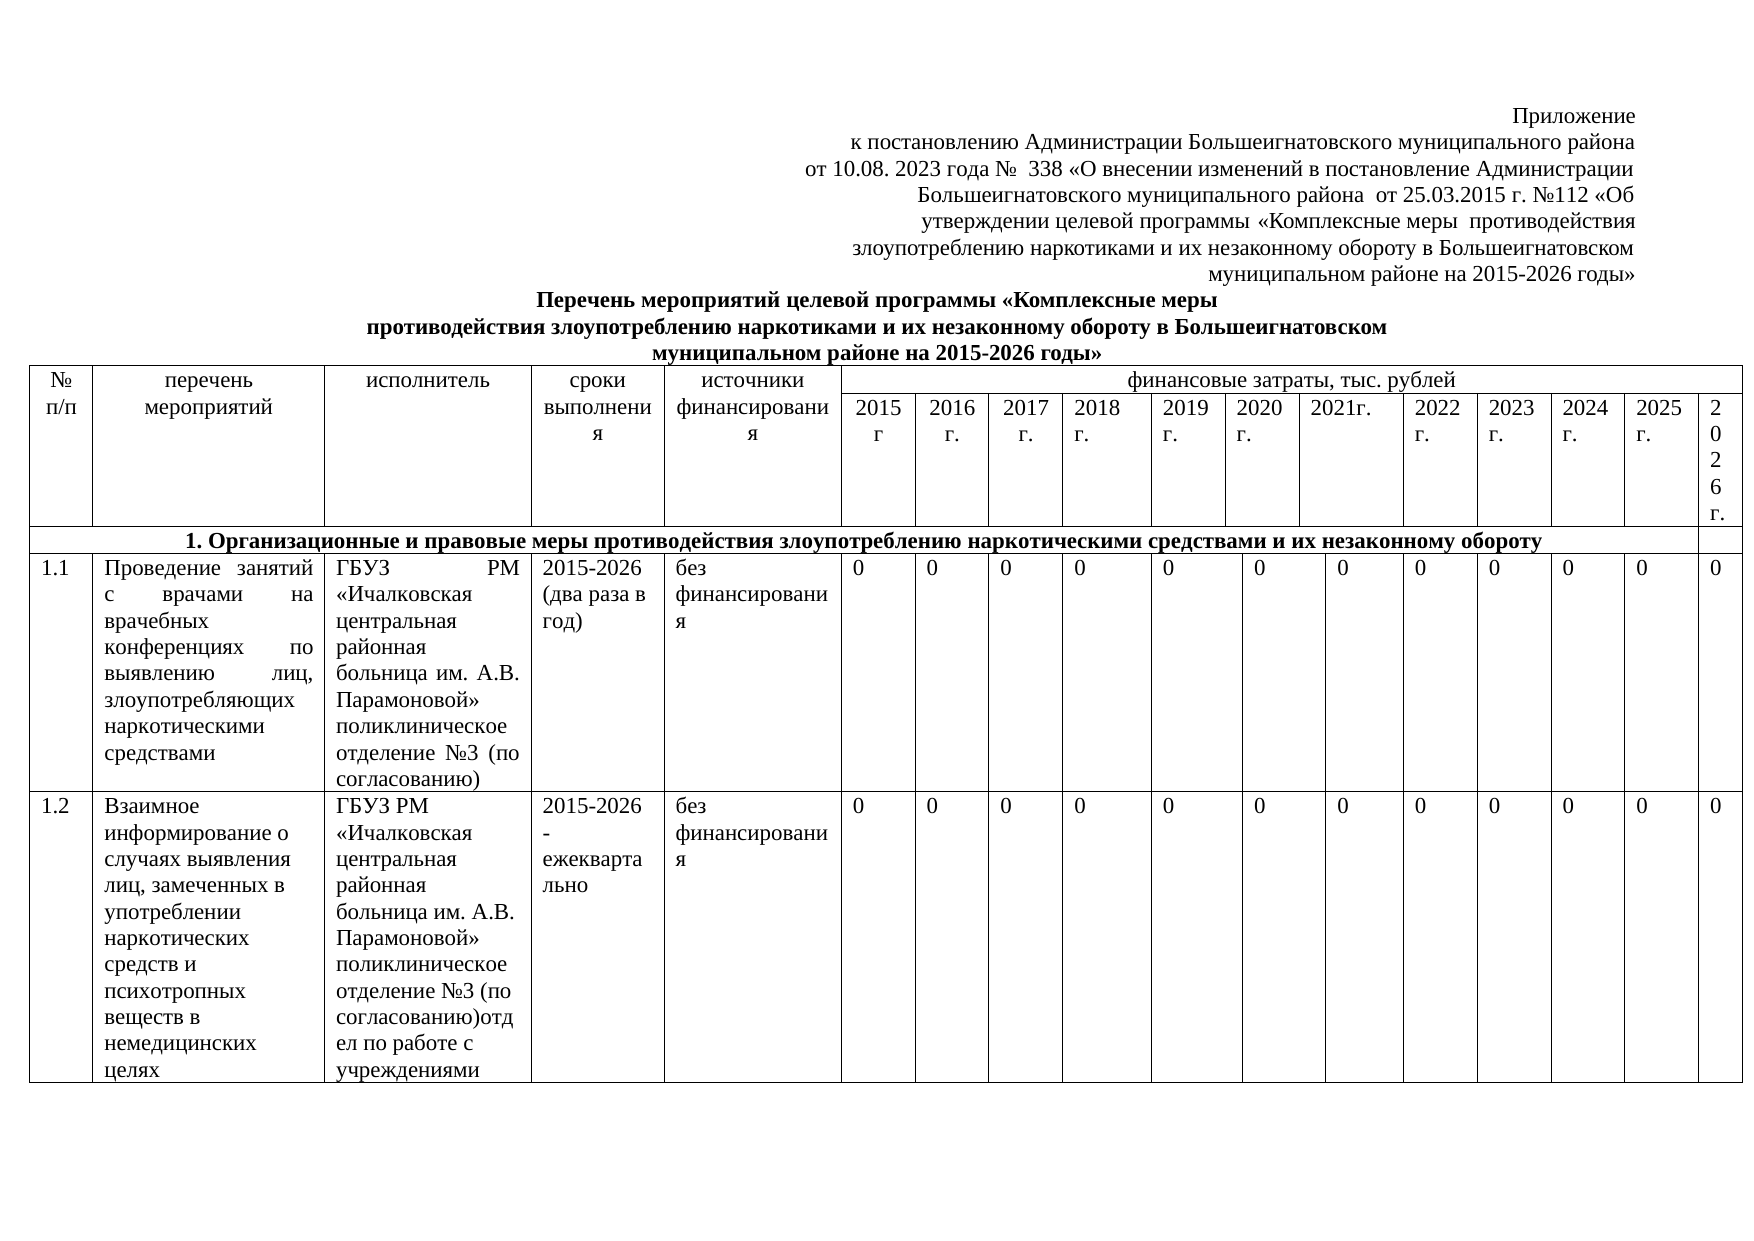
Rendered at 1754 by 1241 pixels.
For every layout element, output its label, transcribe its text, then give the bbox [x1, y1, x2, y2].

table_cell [532, 792, 664, 1082]
table_cell 0 [1699, 554, 1742, 791]
table_cell 2015-2026 (два раза в год) [532, 554, 664, 791]
table_cell 0 [1552, 554, 1624, 791]
text злоупотреблению наркотиками и их незаконному обороту в Большеигнатовском [118, 234, 1636, 260]
table_cell 0 [1243, 554, 1325, 791]
table_cell 0 [1063, 554, 1151, 791]
text от 10.08. 2023 года № 338 «О внесении изменений в постановление Администрации [118, 154, 1636, 181]
text муниципальном районе на 2015-2026 годы» [118, 339, 1636, 365]
table_header № п/п [30, 366, 92, 526]
text Перечень мероприятий целевой программы «Комплексные меры [118, 286, 1636, 313]
table_cell ГБУЗ РМ «Ичалковская центральная районная больница им. А.В. Парамоновой» поликлиническое отделение №3 (по согласованию) [325, 554, 531, 791]
table_cell 0 [1326, 792, 1403, 1082]
table_header сроки выполнения [532, 366, 664, 526]
table_header исполнитель [325, 366, 531, 526]
table_cell 0 [842, 792, 915, 1082]
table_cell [93, 792, 324, 1082]
table_cell 1.1 [30, 554, 92, 791]
table_cell 2018 г. [1063, 394, 1151, 526]
table_cell без финансирования [665, 792, 841, 1082]
table_cell 2020 г. [1226, 394, 1299, 526]
table_cell 0 [916, 554, 988, 791]
table_cell 0 [1478, 554, 1551, 791]
table_cell 2025 г. [1625, 394, 1698, 526]
text утверждении целевой программы «Комплексные меры противодействия [118, 207, 1636, 234]
table_cell 0 [1152, 792, 1242, 1082]
table_cell 2015г [842, 394, 915, 526]
table_cell 2024г. [1552, 394, 1624, 526]
table_cell 2017 г. [989, 394, 1062, 526]
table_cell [325, 792, 531, 1082]
table_cell 0 [1625, 554, 1698, 791]
text муниципальном районе на 2015-2026 годы» [118, 260, 1636, 286]
table_cell 1.2 [30, 792, 92, 1082]
table_cell 0 [842, 554, 915, 791]
text Большеигнатовского муниципального района от 25.03.2015 г. №112 «Об [118, 181, 1636, 207]
table_cell 2019 г. [1152, 394, 1225, 526]
table_cell 0 [1478, 792, 1551, 1082]
table_cell 0 [916, 792, 988, 1082]
table_cell 0 [989, 792, 1062, 1082]
table_cell 1. Организационные и правовые меры противодействия злоупотреблению наркотическими средствами и их незаконному обороту [30, 527, 1698, 553]
table_header источники финансирования [665, 366, 841, 526]
table_cell 0 [1243, 792, 1325, 1082]
table_cell без финансирования [665, 554, 841, 791]
table_header финансовые затраты, тыс. рублей [842, 366, 1742, 393]
table_cell 2016 г. [916, 394, 988, 526]
table_cell 0 [1552, 792, 1624, 1082]
table_cell 2022г. [1404, 394, 1477, 526]
table_cell 0 [1063, 792, 1151, 1082]
text Приложение [118, 102, 1636, 128]
table_cell 2026 г. [1699, 394, 1742, 526]
table_cell 0 [1404, 792, 1477, 1082]
table_cell Проведение занятий с врачами на врачебных конференциях по выявлению лиц, злоупотребляющих наркотическими средствами [93, 554, 324, 791]
table_cell 0 [1404, 554, 1477, 791]
table_header перечень мероприятий [93, 366, 324, 526]
table_cell [1699, 527, 1742, 553]
table_cell 0 [1152, 554, 1242, 791]
table_cell 0 [1699, 792, 1742, 1082]
text противодействия злоупотреблению наркотиками и их незаконному обороту в Большеигнатовском [118, 313, 1636, 339]
table_cell 2021г. [1300, 394, 1403, 526]
text к постановлению Администрации Большеигнатовского муниципального района [118, 128, 1636, 154]
table_cell 0 [1326, 554, 1403, 791]
table_cell 0 [989, 554, 1062, 791]
table_cell 2023г. [1478, 394, 1551, 526]
table_cell 0 [1625, 792, 1698, 1082]
